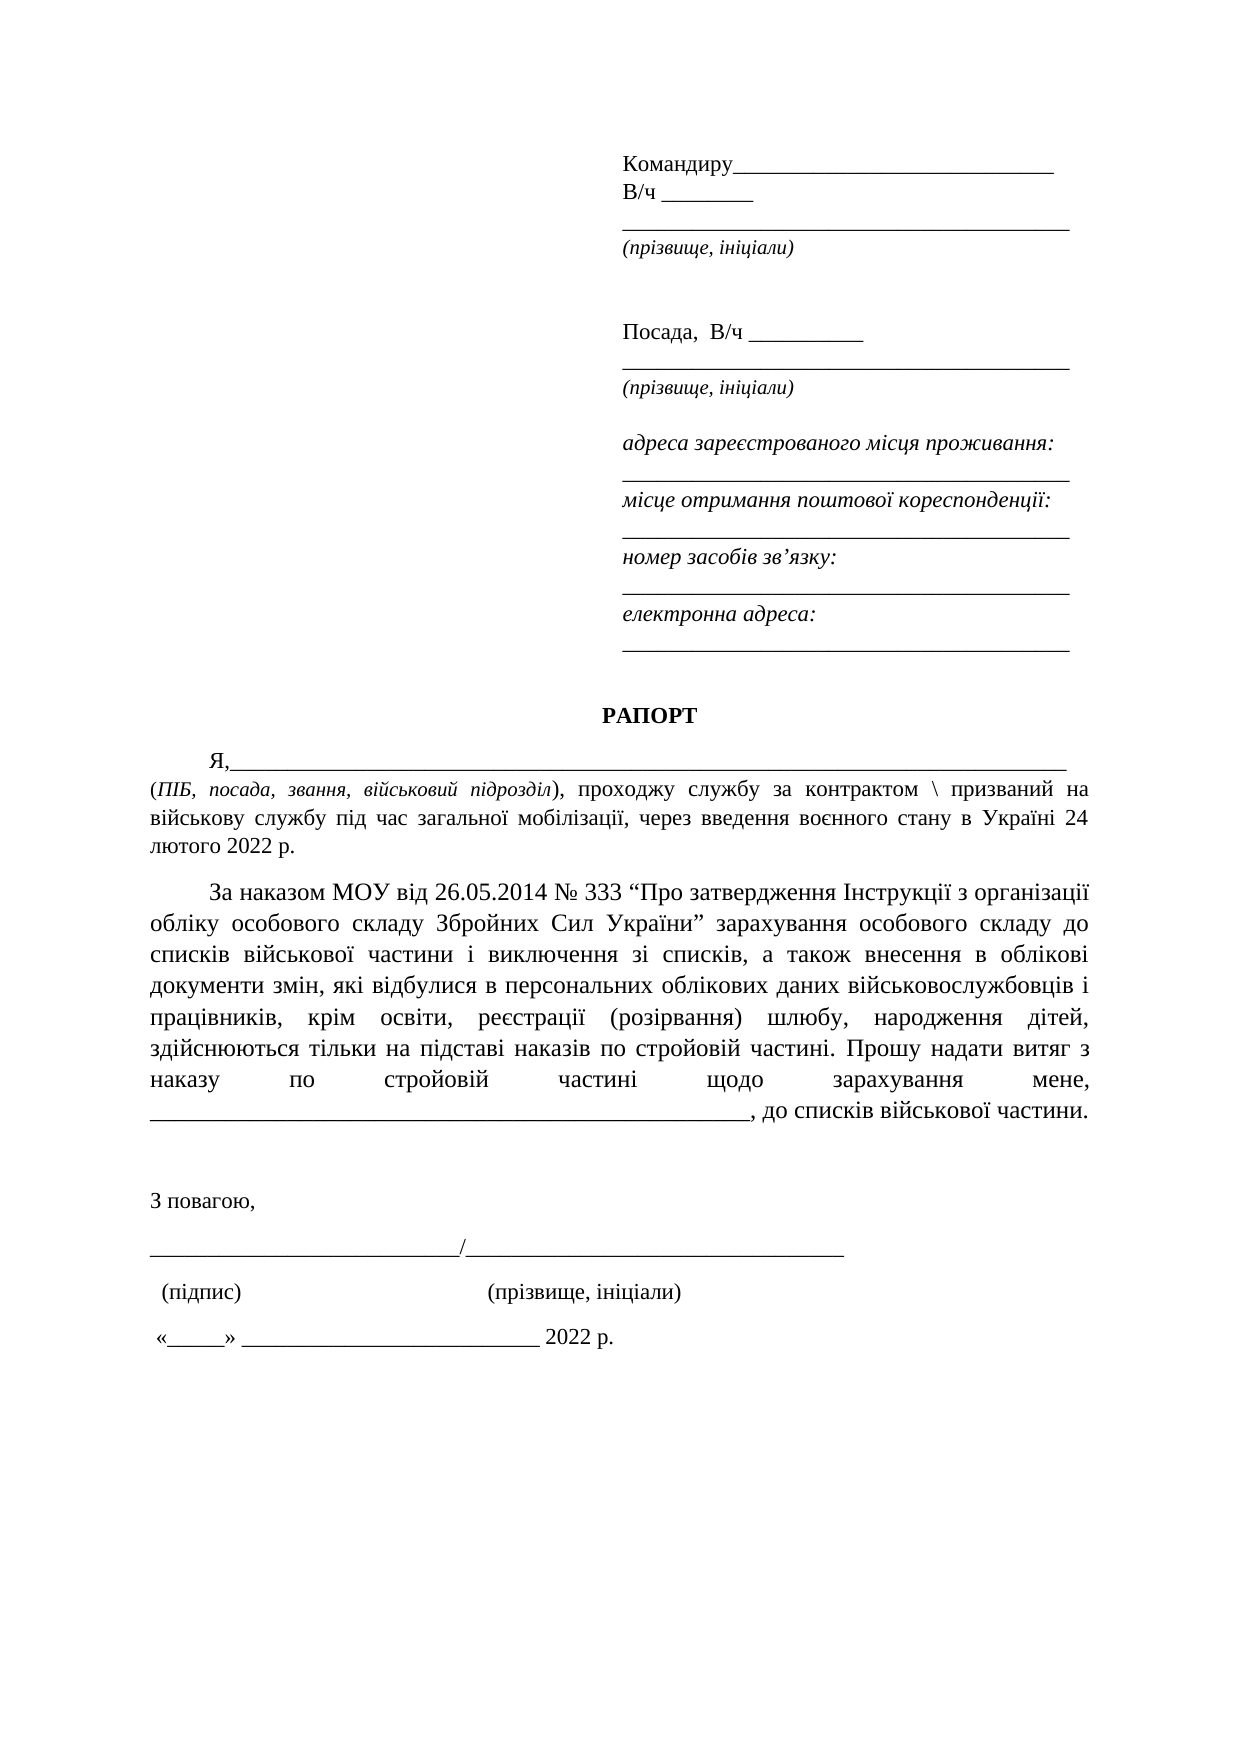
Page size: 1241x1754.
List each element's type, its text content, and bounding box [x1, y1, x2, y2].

text (прізвище, ініціали) [150, 235, 1090, 259]
text З повагою, [150, 1188, 1090, 1214]
text Я,_________________________________________________________________________ (ПІБ, посада, звання, військовий підрозділ), проходжу службу за контрактом \ призваний на військову службу під час загальної мобілізації, через введення воєнного стану в Україні 24 лютого 2022 р. [150, 747, 1090, 859]
text «_____» __________________________ 2022 р. [150, 1323, 1090, 1349]
text За наказом МОУ від 26.05.2014 № 333 “Про затвердження Інструкції з організації обліку особового складу Збройних Сил України” зарахування особового складу до списків військової частини і виключення зі списків, а також внесення в облікові документи змін, які відбулися в персональних облікових даних військовослужбовців і працівників, крім освіти, реєстрації (розірвання) шлюбу, народження дітей, здійснюються тільки на підставі наказів по стройовій частині. Прошу надати витяг з наказу по стройовій частині щодо зарахування мене, ________________________________________________, до списків військової частини. [150, 1030, 1090, 1123]
text адреса зареєстрованого місця проживання: [150, 429, 1090, 456]
text номер засобів зв’язку: [150, 543, 1090, 569]
text _______________________________________ [150, 515, 1090, 541]
text Посада, В/ч __________ [150, 318, 1090, 344]
text РАПОРТ [150, 702, 1090, 728]
text В/ч ________ [150, 178, 1090, 205]
text _______________________________________ [150, 207, 1090, 233]
text ___________________________/_________________________________ [150, 1233, 1090, 1259]
text Командиру____________________________ [150, 150, 1090, 176]
text _______________________________________ [150, 572, 1090, 598]
text місце отримання поштової кореспонденції: [150, 486, 1090, 513]
text (прізвище, ініціали) [150, 375, 1090, 399]
text _______________________________________ [150, 458, 1090, 484]
text (підпис) (прізвище, ініціали) [150, 1278, 1090, 1304]
text _______________________________________ [150, 628, 1090, 655]
text _______________________________________ [150, 347, 1090, 373]
text електронна адреса: [150, 600, 1090, 626]
